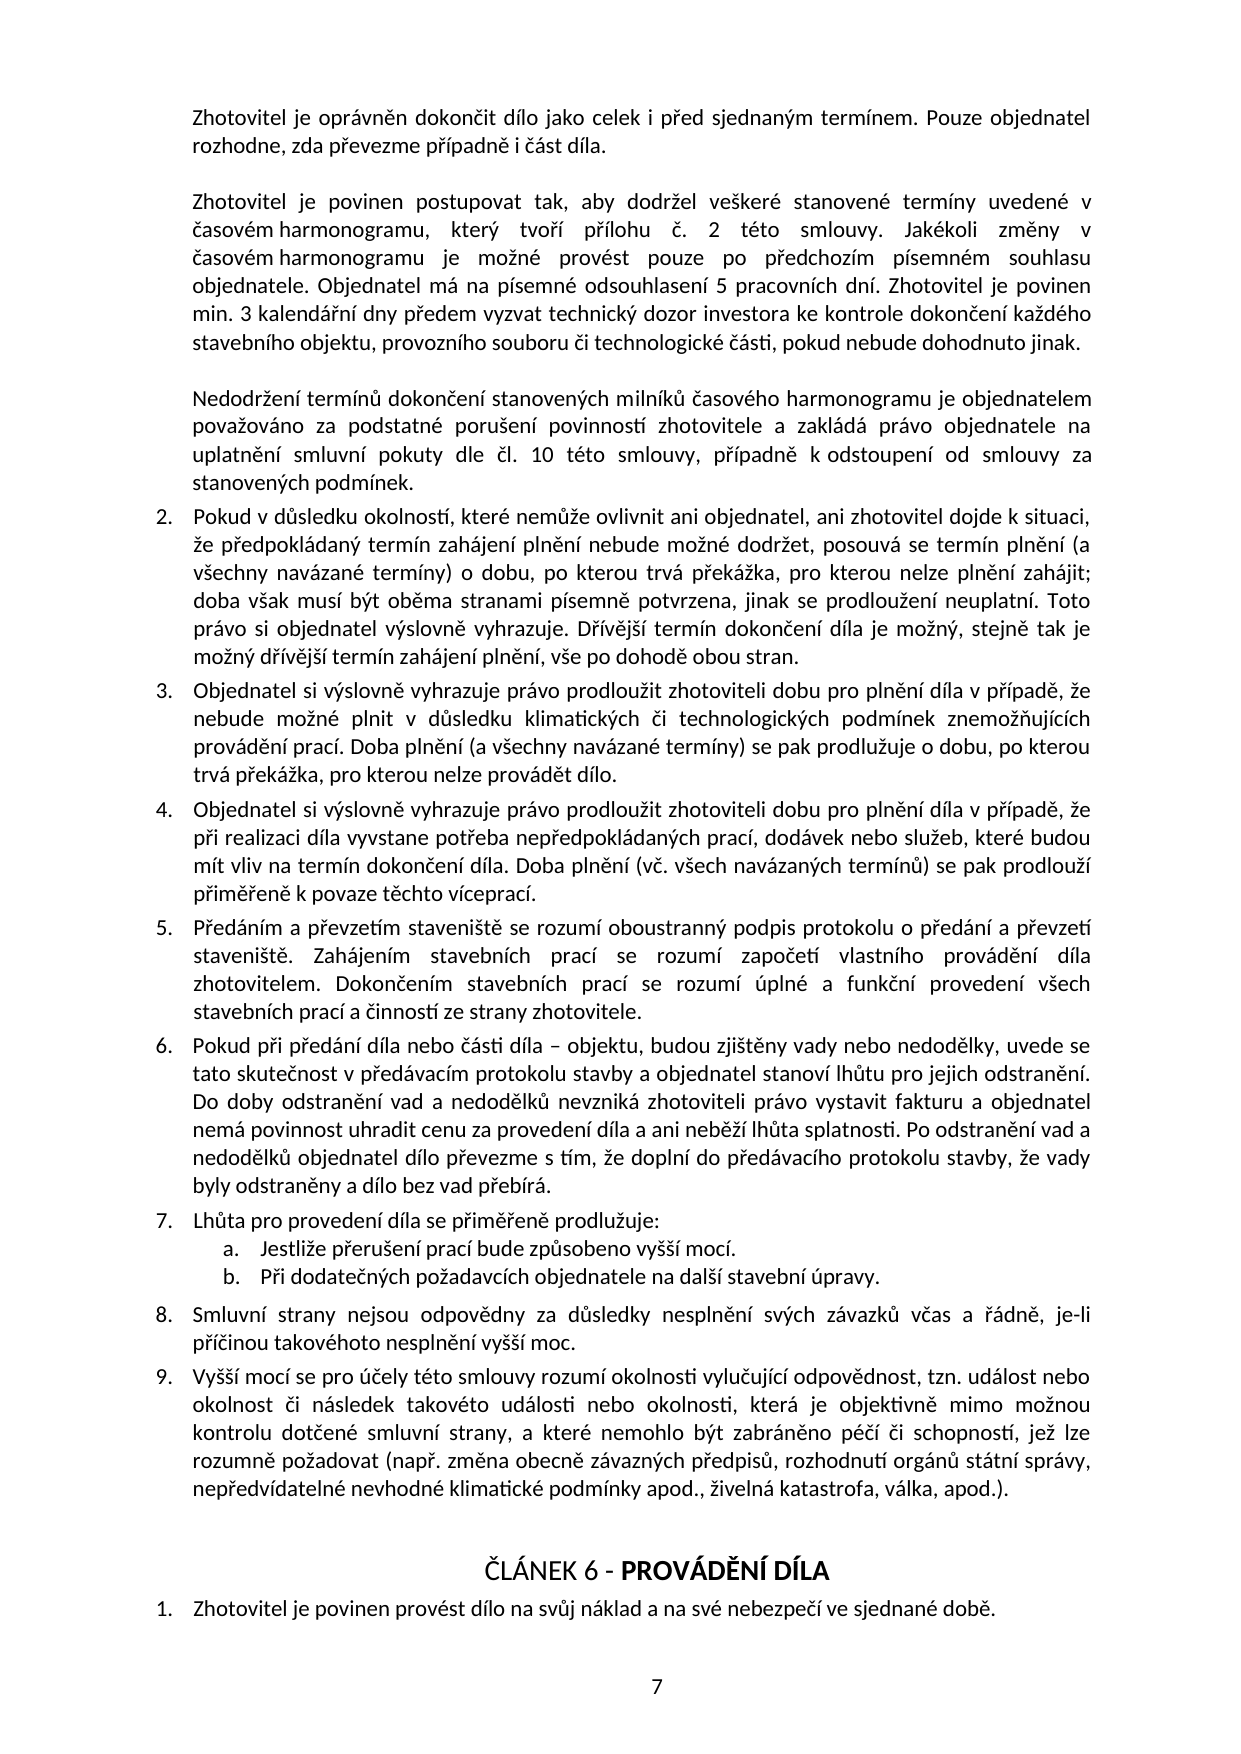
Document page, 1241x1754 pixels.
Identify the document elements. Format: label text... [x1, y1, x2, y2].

list Zhotovitel je povinen provést dílo na svůj náklad a na své nebezpečí ve sjednané době. [156, 1594, 1093, 1622]
subtitle Článek 6 - Provádění díla [118, 1552, 1093, 1588]
list Při dodatečných požadavcích objednatele na další stavební úpravy. [223, 1262, 1093, 1290]
list Objednatel si výslovně vyhrazuje právo prodloužit zhotoviteli dobu pro plnění díla v případě, že při realizaci díla vyvstane potřeba nepředpokládaných prací, dodávek nebo služeb, které budou mít vliv na termín dokončení díla. Doba plnění (vč. všech navázaných termínů) se pak prodlouží přiměřeně k povaze těchto víceprací. [156, 795, 1093, 907]
list Zhotovitel je povinen postupovat tak, aby dodržel veškeré stanovené termíny uvedené v časovém harmonogramu, který tvoří přílohu č. 2 této smlouvy. Jakékoli změny v časovém harmonogramu je možné provést pouze po předchozím písemném souhlasu objednatele. Objednatel má na písemné odsouhlasení 5 pracovních dní. Zhotovitel je povinen min. 3 kalendářní dny předem vyzvat technický dozor investora ke kontrole dokončení každého stavebního objektu, provozního souboru či technologické části, pokud nebude dohodnuto jinak. [192, 187, 1093, 356]
list Vyšší mocí se pro účely této smlouvy rozumí okolnosti vylučující odpovědnost, tzn. událost nebo okolnost či následek takovéto události nebo okolnosti, která je objektivně mimo možnou kontrolu dotčené smluvní strany, a které nemohlo být zabráněno péčí či schopností, jež lze rozumně požadovat (např. změna obecně závazných předpisů, rozhodnutí orgánů státní správy, nepředvídatelné nevhodné klimatické podmínky apod., živelná katastrofa, válka, apod.). [155, 1362, 1093, 1502]
list Jestliže přerušení prací bude způsobeno vyšší mocí. [223, 1234, 1093, 1262]
list Pokud v důsledku okolností, které nemůže ovlivnit ani objednatel, ani zhotovitel dojde k situaci, že předpokládaný termín zahájení plnění nebude možné dodržet, posouvá se termín plnění (a všechny navázané termíny) o dobu, po kterou trvá překážka, pro kterou nelze plnění zahájit; doba však musí být oběma stranami písemně potvrzena, jinak se prodloužení neuplatní. Toto právo si objednatel výslovně vyhrazuje. Dřívější termín dokončení díla je možný, stejně tak je možný dřívější termín zahájení plnění, vše po dohodě obou stran. [156, 502, 1093, 670]
list Objednatel si výslovně vyhrazuje právo prodloužit zhotoviteli dobu pro plnění díla v případě, že nebude možné plnit v důsledku klimatických či technologických podmínek znemožňujících provádění prací. Doba plnění (a všechny navázané termíny) se pak prodlužuje o dobu, po kterou trvá překážka, pro kterou nelze provádět dílo. [156, 676, 1093, 788]
list Pokud při předání díla nebo části díla – objektu, budou zjištěny vady nebo nedodělky, uvede se tato skutečnost v předávacím protokolu stavby a objednatel stanoví lhůtu pro jejich odstranění. Do doby odstranění vad a nedodělků nevzniká zhotoviteli právo vystavit fakturu a objednatel nemá povinnost uhradit cenu za provedení díla a ani neběží lhůta splatnosti. Po odstranění vad a nedodělků objednatel dílo převezme s tím, že doplní do předávacího protokolu stavby, že vady byly odstraněny a dílo bez vad přebírá. [155, 1031, 1093, 1199]
list Lhůta pro provedení díla se přiměřeně prodlužuje: [156, 1206, 1093, 1234]
list Předáním a převzetím staveniště se rozumí oboustranný podpis protokolu o předání a převzetí staveniště. Zahájením stavebních prací se rozumí započetí vlastního provádění díla zhotovitelem. Dokončením stavebních prací se rozumí úplné a funkční provedení všech stavebních prací a činností ze strany zhotovitele. [156, 913, 1093, 1025]
list Smluvní strany nejsou odpovědny za důsledky nesplnění svých závazků včas a řádně, je-li příčinou takovéhoto nesplnění vyšší moc. [155, 1300, 1093, 1356]
list Nedodržení termínů dokončení stanovených milníků časového harmonogramu je objednatelem považováno za podstatné porušení povinností zhotovitele a zakládá právo objednatele na uplatnění smluvní pokuty dle čl. 10 této smlouvy, případně k odstoupení od smlouvy za stanovených podmínek. [192, 384, 1093, 496]
list Zhotovitel je oprávněn dokončit dílo jako celek i před sjednaným termínem. Pouze objednatel rozhodne, zda převezme případně i část díla. [192, 103, 1093, 159]
